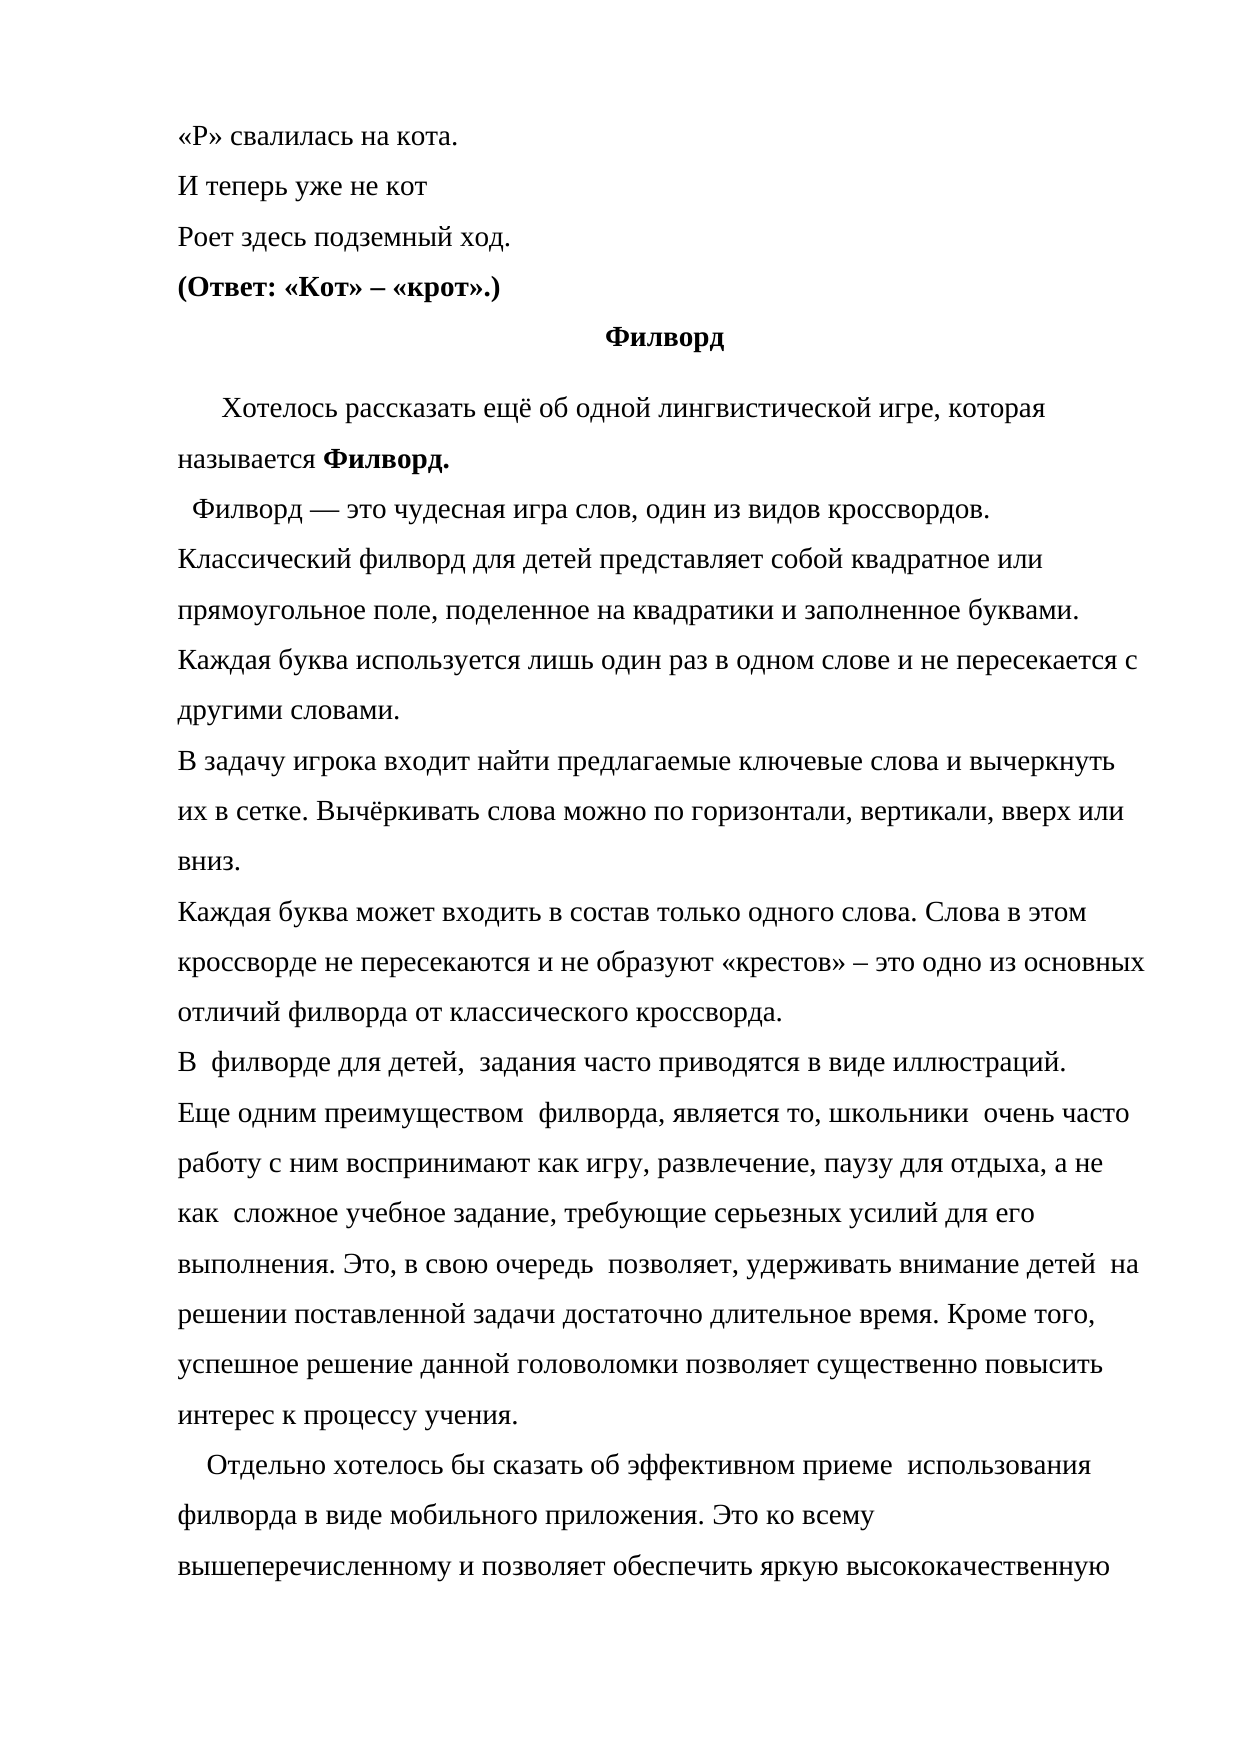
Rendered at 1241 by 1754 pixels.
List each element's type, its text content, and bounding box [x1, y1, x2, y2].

text Хотелось рассказать ещё об одной лингвистической игре, которая называется Филворд. [177, 391, 1152, 474]
text И теперь уже не кот [177, 168, 1152, 202]
text Филворд — это чудесная игра слов, один из видов кроссвордов. Классический филворд для детей представляет собой квадратное или прямоугольное поле, поделенное на квадратики и заполненное буквами. Каждая буква используется лишь один раз в одном слове и не пересекается с другими словами. [177, 491, 1152, 726]
text Филворд [177, 319, 1152, 353]
text «Р» свалилась на кота. [177, 118, 1152, 152]
text Роет здесь подземный ход. [177, 219, 1152, 252]
text Каждая буква может входить в состав только одного слова. Слова в этом кроссворде не пересекаются и не образуют «крестов» – это одно из основных отличий филворда от классического кроссворда. [177, 894, 1152, 1028]
text В филворде для детей, задания часто приводятся в виде иллюстраций. [177, 1044, 1152, 1078]
text В задачу игрока входит найти предлагаемые ключевые слова и вычеркнуть их в сетке. Вычёркивать слова можно по горизонтали, вертикали, вверх или вниз. [177, 743, 1152, 877]
text Еще одним преимуществом филворда, является то, школьники очень часто работу с ним воспринимают как игру, развлечение, паузу для отдыха, а не как сложное учебное задание, требующие серьезных усилий для его выполнения. Это, в свою очередь позволяет, удерживать внимание детей на решении поставленной задачи достаточно длительное время. Кроме того, успешное решение данной головоломки позволяет существенно повысить интерес к процессу учения. [177, 1095, 1152, 1430]
text (Ответ: «Кот» – «крот».) [177, 269, 1152, 303]
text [177, 1447, 1152, 1581]
